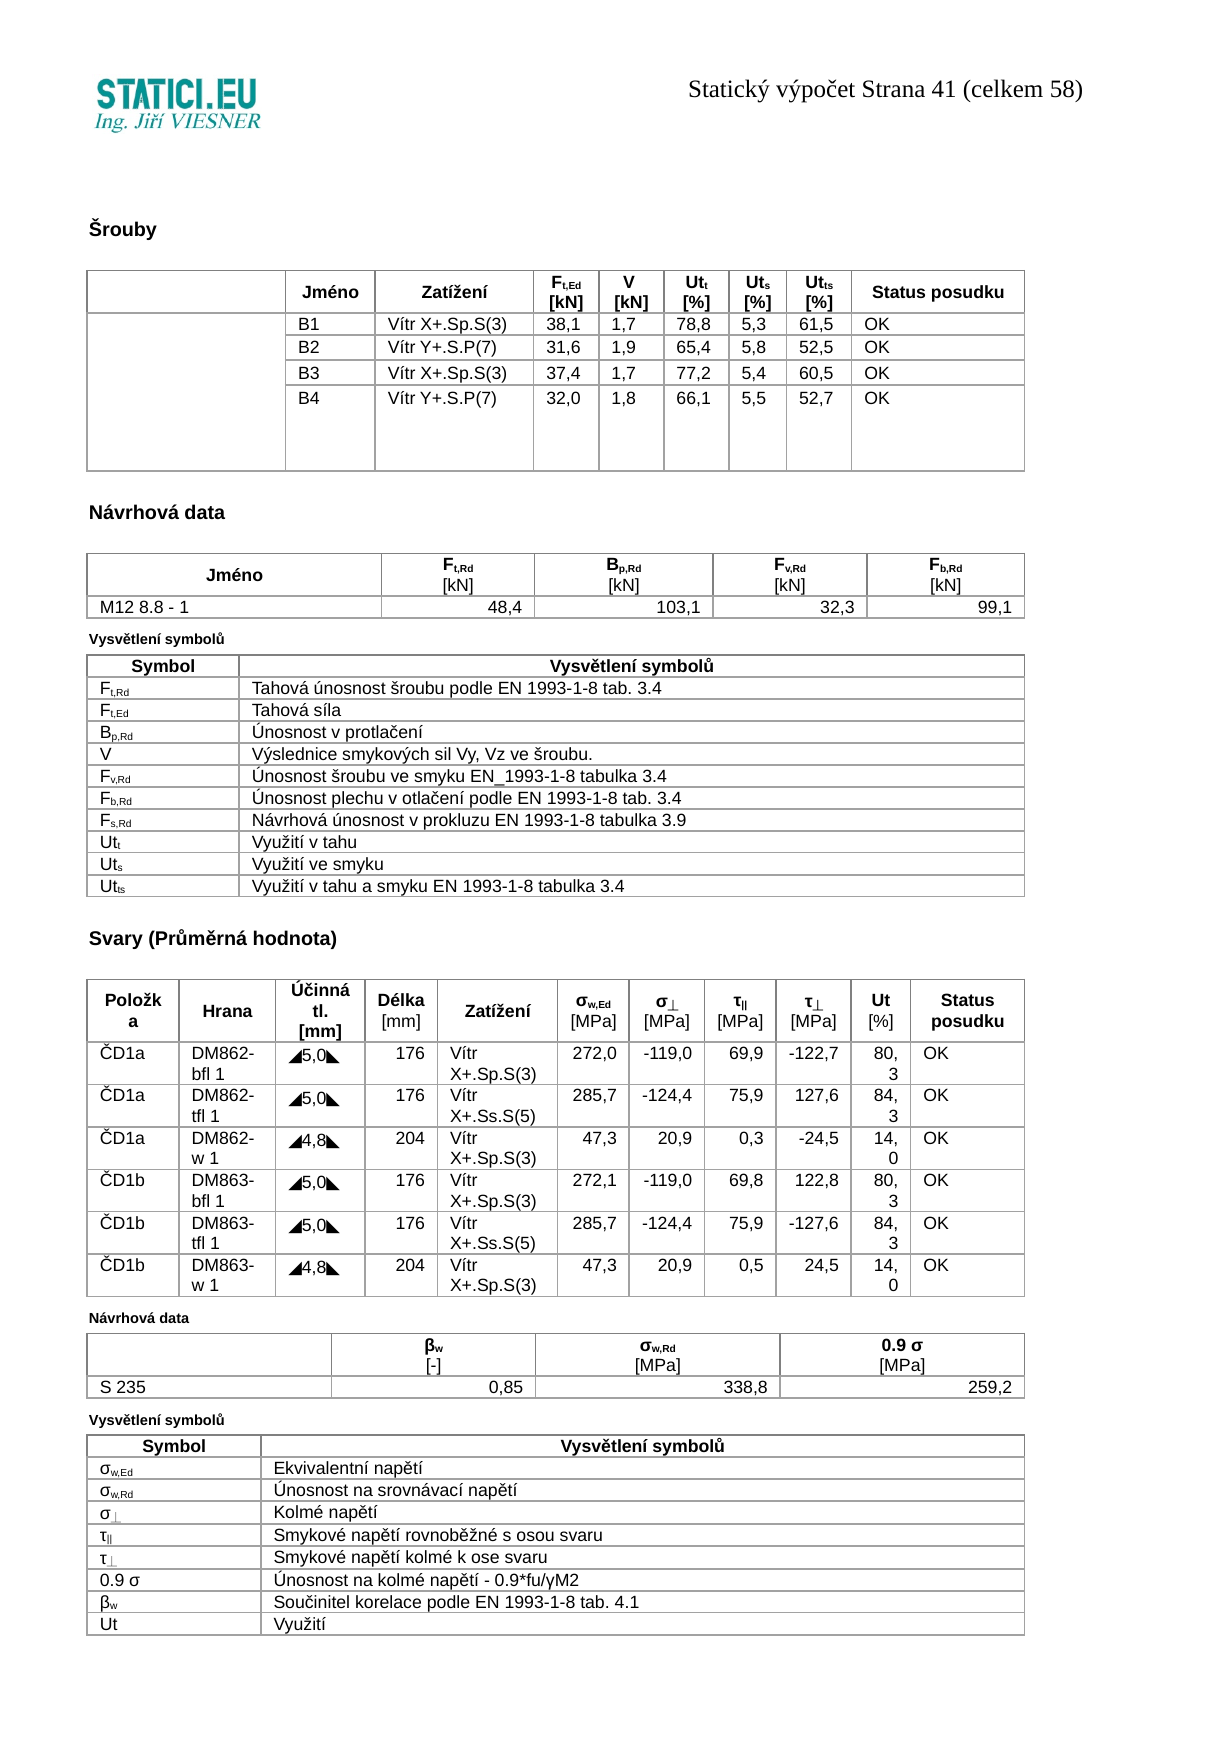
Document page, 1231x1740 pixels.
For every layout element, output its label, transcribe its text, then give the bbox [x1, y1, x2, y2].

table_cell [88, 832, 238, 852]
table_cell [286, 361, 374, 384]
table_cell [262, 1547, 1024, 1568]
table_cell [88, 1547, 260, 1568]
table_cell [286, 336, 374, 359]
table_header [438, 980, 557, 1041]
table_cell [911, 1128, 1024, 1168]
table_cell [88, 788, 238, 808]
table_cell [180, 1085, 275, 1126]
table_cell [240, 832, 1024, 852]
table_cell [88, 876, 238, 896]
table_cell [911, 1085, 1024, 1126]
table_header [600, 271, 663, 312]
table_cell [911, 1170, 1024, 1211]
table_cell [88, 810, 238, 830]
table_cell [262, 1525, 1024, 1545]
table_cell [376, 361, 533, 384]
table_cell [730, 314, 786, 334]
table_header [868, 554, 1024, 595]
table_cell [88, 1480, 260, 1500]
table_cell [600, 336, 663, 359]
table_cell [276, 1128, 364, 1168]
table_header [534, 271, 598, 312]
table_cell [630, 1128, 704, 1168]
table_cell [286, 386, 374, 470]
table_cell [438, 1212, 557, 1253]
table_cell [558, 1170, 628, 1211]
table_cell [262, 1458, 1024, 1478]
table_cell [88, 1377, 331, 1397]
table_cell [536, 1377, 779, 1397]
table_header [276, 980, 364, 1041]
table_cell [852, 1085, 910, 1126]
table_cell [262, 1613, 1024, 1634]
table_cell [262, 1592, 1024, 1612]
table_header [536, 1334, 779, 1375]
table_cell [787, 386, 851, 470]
subtitle Šrouby [89, 218, 1083, 241]
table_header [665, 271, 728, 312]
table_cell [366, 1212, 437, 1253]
subtitle Vysvětlení symbolů [89, 1411, 1083, 1428]
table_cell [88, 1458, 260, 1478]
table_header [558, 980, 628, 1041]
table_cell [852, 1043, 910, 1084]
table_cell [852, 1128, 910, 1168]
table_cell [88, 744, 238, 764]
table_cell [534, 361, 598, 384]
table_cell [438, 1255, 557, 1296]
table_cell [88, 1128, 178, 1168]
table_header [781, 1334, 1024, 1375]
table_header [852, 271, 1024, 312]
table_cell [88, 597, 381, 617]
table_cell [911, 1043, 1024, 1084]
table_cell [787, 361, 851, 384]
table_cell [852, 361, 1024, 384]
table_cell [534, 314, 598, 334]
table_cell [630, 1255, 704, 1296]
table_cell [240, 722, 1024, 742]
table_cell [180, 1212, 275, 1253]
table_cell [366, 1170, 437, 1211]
subtitle Vysvětlení symbolů [89, 631, 1083, 648]
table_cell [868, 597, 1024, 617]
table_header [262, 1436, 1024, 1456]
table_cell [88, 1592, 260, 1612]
subtitle Svary (Průměrná hodnota) [89, 927, 1083, 949]
subtitle Návrhová data [89, 501, 1083, 523]
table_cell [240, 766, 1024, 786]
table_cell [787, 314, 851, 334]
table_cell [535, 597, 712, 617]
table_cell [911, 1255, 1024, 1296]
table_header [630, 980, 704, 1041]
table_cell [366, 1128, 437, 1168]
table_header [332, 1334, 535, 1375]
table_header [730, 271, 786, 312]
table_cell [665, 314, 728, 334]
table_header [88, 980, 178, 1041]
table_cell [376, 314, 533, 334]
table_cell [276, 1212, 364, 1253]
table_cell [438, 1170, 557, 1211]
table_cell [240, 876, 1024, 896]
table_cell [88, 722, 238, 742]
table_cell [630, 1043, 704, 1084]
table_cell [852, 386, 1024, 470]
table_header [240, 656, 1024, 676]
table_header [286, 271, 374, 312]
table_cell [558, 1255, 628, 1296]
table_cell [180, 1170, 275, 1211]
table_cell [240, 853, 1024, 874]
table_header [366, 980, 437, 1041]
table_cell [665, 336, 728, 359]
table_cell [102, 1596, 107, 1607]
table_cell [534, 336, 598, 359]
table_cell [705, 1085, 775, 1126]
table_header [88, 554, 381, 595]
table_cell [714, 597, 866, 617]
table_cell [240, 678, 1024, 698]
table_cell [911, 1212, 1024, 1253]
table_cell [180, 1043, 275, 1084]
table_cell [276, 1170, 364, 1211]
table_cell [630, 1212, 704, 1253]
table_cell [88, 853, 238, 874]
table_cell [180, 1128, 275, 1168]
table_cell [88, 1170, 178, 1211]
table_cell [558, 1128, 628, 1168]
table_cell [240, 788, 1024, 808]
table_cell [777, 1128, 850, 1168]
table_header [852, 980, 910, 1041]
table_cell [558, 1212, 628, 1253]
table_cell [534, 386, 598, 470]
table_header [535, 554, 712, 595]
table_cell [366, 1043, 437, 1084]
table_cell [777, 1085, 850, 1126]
subtitle Návrhová data [89, 1310, 1083, 1326]
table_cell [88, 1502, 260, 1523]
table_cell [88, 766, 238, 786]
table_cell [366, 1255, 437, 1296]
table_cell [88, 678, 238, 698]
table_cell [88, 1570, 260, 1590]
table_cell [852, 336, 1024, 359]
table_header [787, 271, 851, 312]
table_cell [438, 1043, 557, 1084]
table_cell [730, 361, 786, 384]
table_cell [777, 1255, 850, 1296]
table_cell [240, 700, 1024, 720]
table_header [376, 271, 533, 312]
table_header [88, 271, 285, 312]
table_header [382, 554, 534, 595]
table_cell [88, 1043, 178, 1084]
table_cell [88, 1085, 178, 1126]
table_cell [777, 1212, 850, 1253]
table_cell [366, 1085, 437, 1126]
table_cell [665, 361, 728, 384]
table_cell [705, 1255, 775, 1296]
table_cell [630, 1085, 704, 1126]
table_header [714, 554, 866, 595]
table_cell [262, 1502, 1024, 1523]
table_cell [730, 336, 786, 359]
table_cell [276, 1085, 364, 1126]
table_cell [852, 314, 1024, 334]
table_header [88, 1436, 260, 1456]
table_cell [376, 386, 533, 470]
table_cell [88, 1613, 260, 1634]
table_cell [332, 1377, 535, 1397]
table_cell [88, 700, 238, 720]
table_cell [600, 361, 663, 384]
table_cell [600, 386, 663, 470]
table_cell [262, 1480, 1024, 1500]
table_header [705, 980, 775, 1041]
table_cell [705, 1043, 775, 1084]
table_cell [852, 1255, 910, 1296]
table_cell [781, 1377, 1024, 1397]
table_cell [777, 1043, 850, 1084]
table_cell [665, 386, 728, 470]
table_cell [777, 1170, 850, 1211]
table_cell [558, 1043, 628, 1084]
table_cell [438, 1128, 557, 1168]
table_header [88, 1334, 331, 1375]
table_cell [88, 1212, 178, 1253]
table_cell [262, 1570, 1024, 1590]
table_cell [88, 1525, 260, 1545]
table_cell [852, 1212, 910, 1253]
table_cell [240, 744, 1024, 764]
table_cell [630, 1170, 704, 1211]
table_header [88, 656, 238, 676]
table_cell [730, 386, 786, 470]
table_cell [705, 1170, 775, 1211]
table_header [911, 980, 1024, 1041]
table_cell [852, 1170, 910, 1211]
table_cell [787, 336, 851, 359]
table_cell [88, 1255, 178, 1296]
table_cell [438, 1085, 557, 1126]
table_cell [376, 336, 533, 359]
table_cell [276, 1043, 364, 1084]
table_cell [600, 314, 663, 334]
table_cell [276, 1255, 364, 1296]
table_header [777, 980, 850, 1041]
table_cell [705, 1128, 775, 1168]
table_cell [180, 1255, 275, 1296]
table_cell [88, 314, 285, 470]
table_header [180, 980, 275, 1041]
picture [92, 74, 262, 134]
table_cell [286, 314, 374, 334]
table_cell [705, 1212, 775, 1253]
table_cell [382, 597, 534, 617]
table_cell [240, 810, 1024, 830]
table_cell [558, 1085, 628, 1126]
